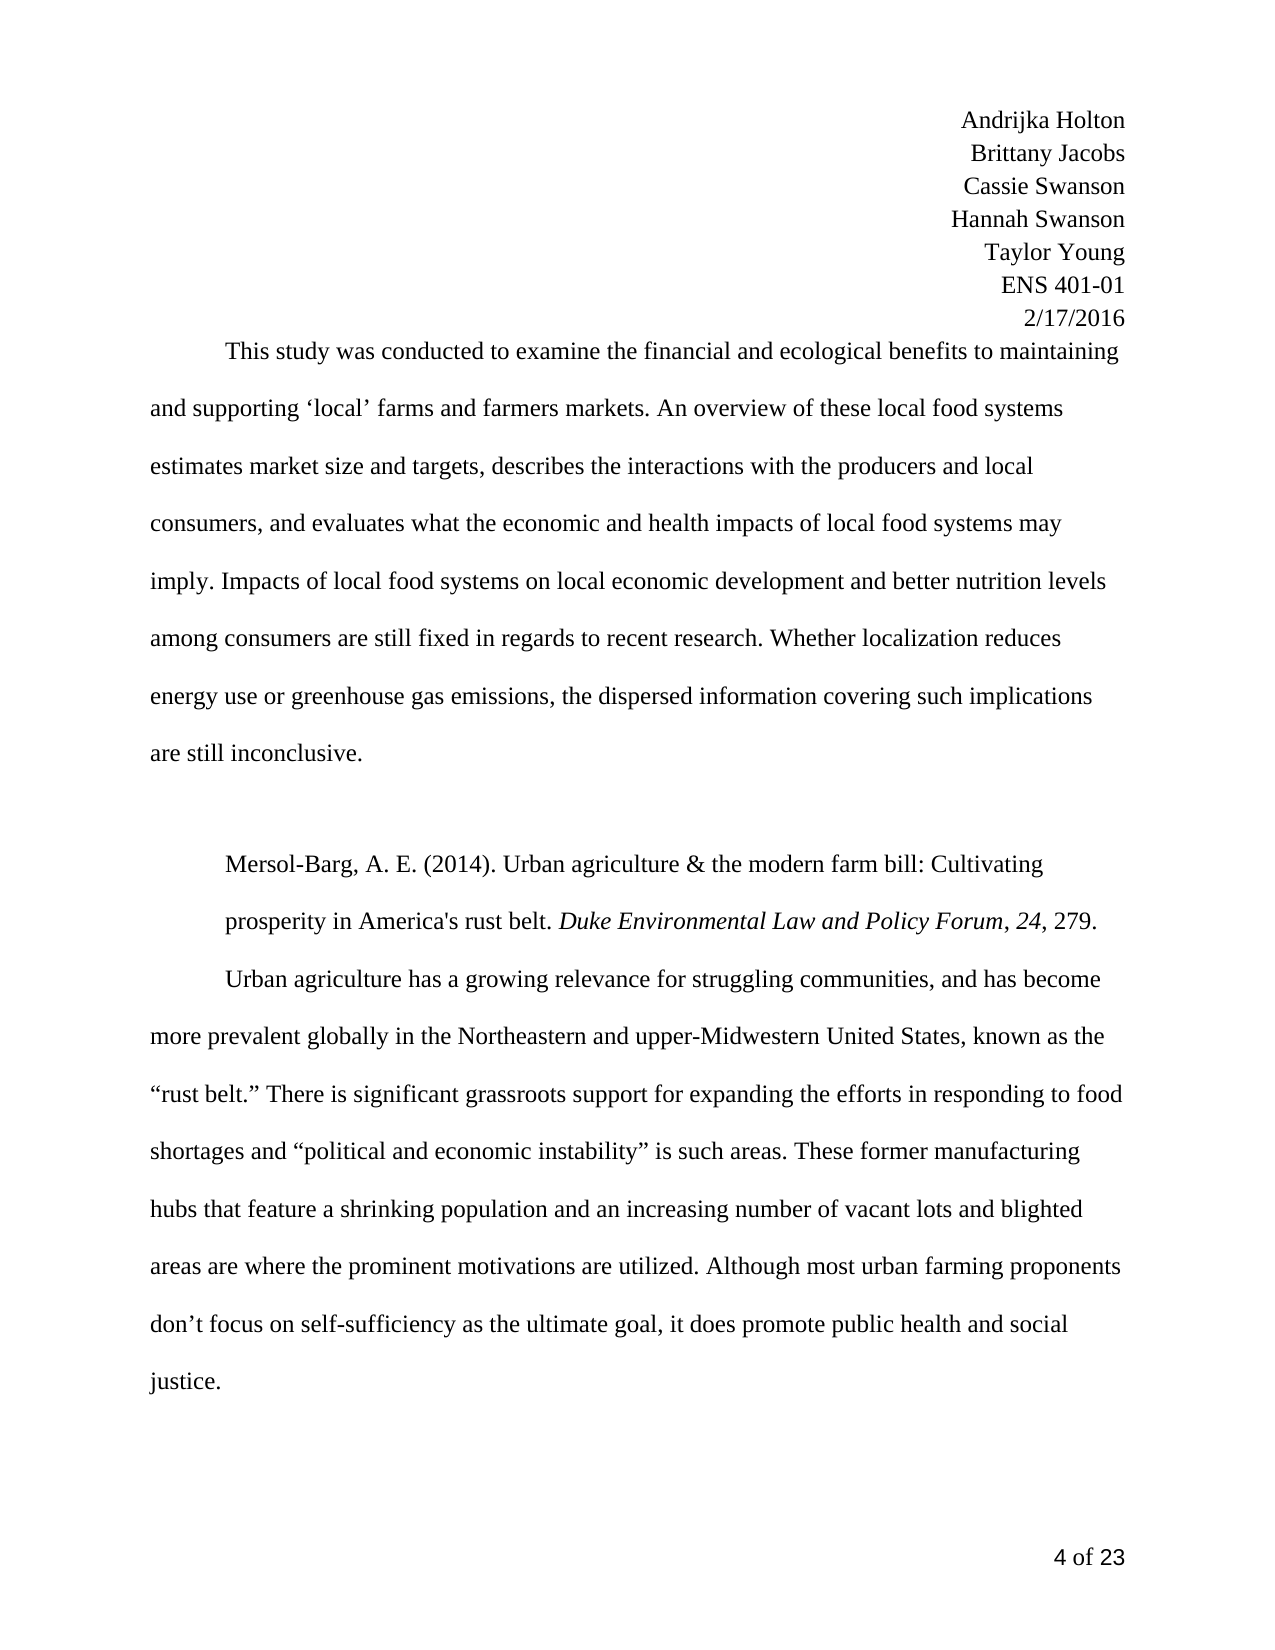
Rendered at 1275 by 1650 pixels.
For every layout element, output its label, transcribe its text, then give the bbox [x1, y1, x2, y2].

text Urban agriculture has a growing relevance for struggling communities, and has become more prevalent globally in the Northeastern and upper-Midwestern United States, known as the “rust belt.” There is significant grassroots support for expanding the efforts in responding to food shortages and “political and economic instability” is such areas. These former manufacturing hubs that feature a shrinking population and an increasing number of vacant lots and blighted areas are where the prominent motivations are utilized. Although most urban farming proponents don’t focus on self-sufficiency as the ultimate goal, it does promote public health and social justice. [150, 964, 1125, 1395]
text Mersol-Barg, A. E. (2014). Urban agriculture & the modern farm bill: Cultivating prosperity in America's rust belt. Duke Environmental Law and Policy Forum, 24, 279. [225, 849, 1125, 935]
text This study was conducted to examine the financial and ecological benefits to maintaining and supporting ‘local’ farms and farmers markets. An overview of these local food systems estimates market size and targets, describes the interactions with the producers and local consumers, and evaluates what the economic and health impacts of local food systems may imply. Impacts of local food systems on local economic development and better nutrition levels among consumers are still fixed in regards to recent research. Whether localization reduces energy use or greenhouse gas emissions, the dispersed information covering such implications are still inconclusive. [150, 336, 1125, 767]
